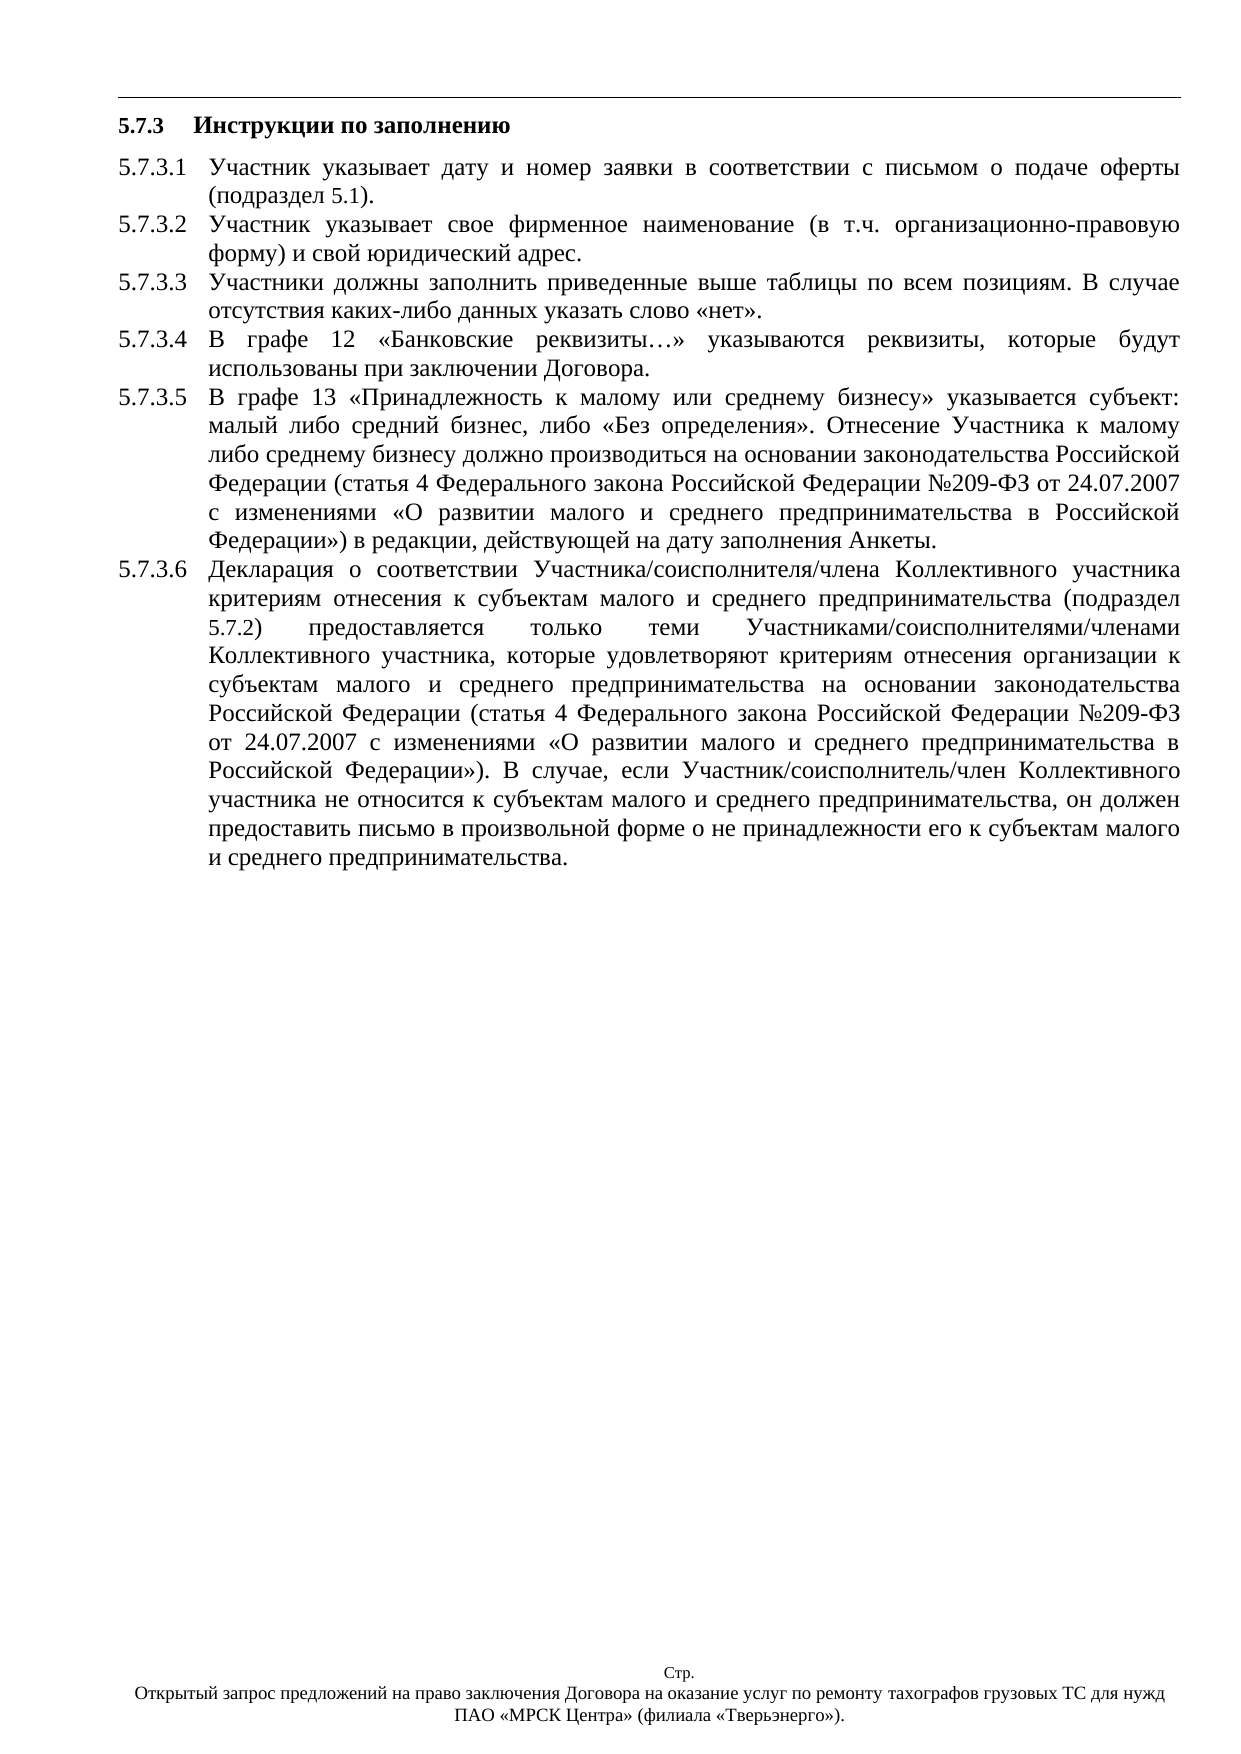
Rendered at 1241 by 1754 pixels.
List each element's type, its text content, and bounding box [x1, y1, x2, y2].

list Участники должны заполнить приведенные выше таблицы по всем позициям. В случае отсутствия каких-либо данных указать слово «нет». [118, 267, 1181, 324]
list В графе 13 «Принадлежность к малому или среднему бизнесу» указывается субъект: малый либо средний бизнес, либо «Без определения». Отнесение Участника к малому либо среднему бизнесу должно производиться на основании законодательства Российской Федерации (статья 4 Федерального закона Российской Федерации №209-ФЗ от 24.07.2007 с изменениями «О развитии малого и среднего предпринимательства в Российской Федерации») в редакции, действующей на дату заполнения Анкеты. [118, 382, 1181, 554]
list Декларация о соответствии Участника/соисполнителя/члена Коллективного участника критериям отнесения к субъектам малого и среднего предпринимательства (подраздел 5.7.2) предоставляется только теми Участниками/соисполнителями/членами Коллективного участника, которые удовлетворяют критериям отнесения организации к субъектам малого и среднего предпринимательства на основании законодательства Российской Федерации (статья 4 Федерального закона Российской Федерации №209-ФЗ от 24.07.2007 с изменениями «О развитии малого и среднего предпринимательства в Российской Федерации»). В случае, если Участник/соисполнитель/член Коллективного участника не относится к субъектам малого и среднего предпринимательства, он должен предоставить письмо в произвольной форме о не принадлежности его к субъектам малого и среднего предпринимательства. [118, 554, 1181, 871]
list В графе 12 «Банковские реквизиты…» указываются реквизиты, которые будут использованы при заключении Договора. [118, 324, 1181, 382]
list Участник указывает свое фирменное наименование (в т.ч. организационно-правовую форму) и свой юридический адрес. [118, 209, 1181, 267]
list Участник указывает дату и номер заявки в соответствии с письмом о подаче оферты (подраздел 5.1). [118, 152, 1181, 209]
subtitle Инструкции по заполнению [118, 111, 1181, 139]
